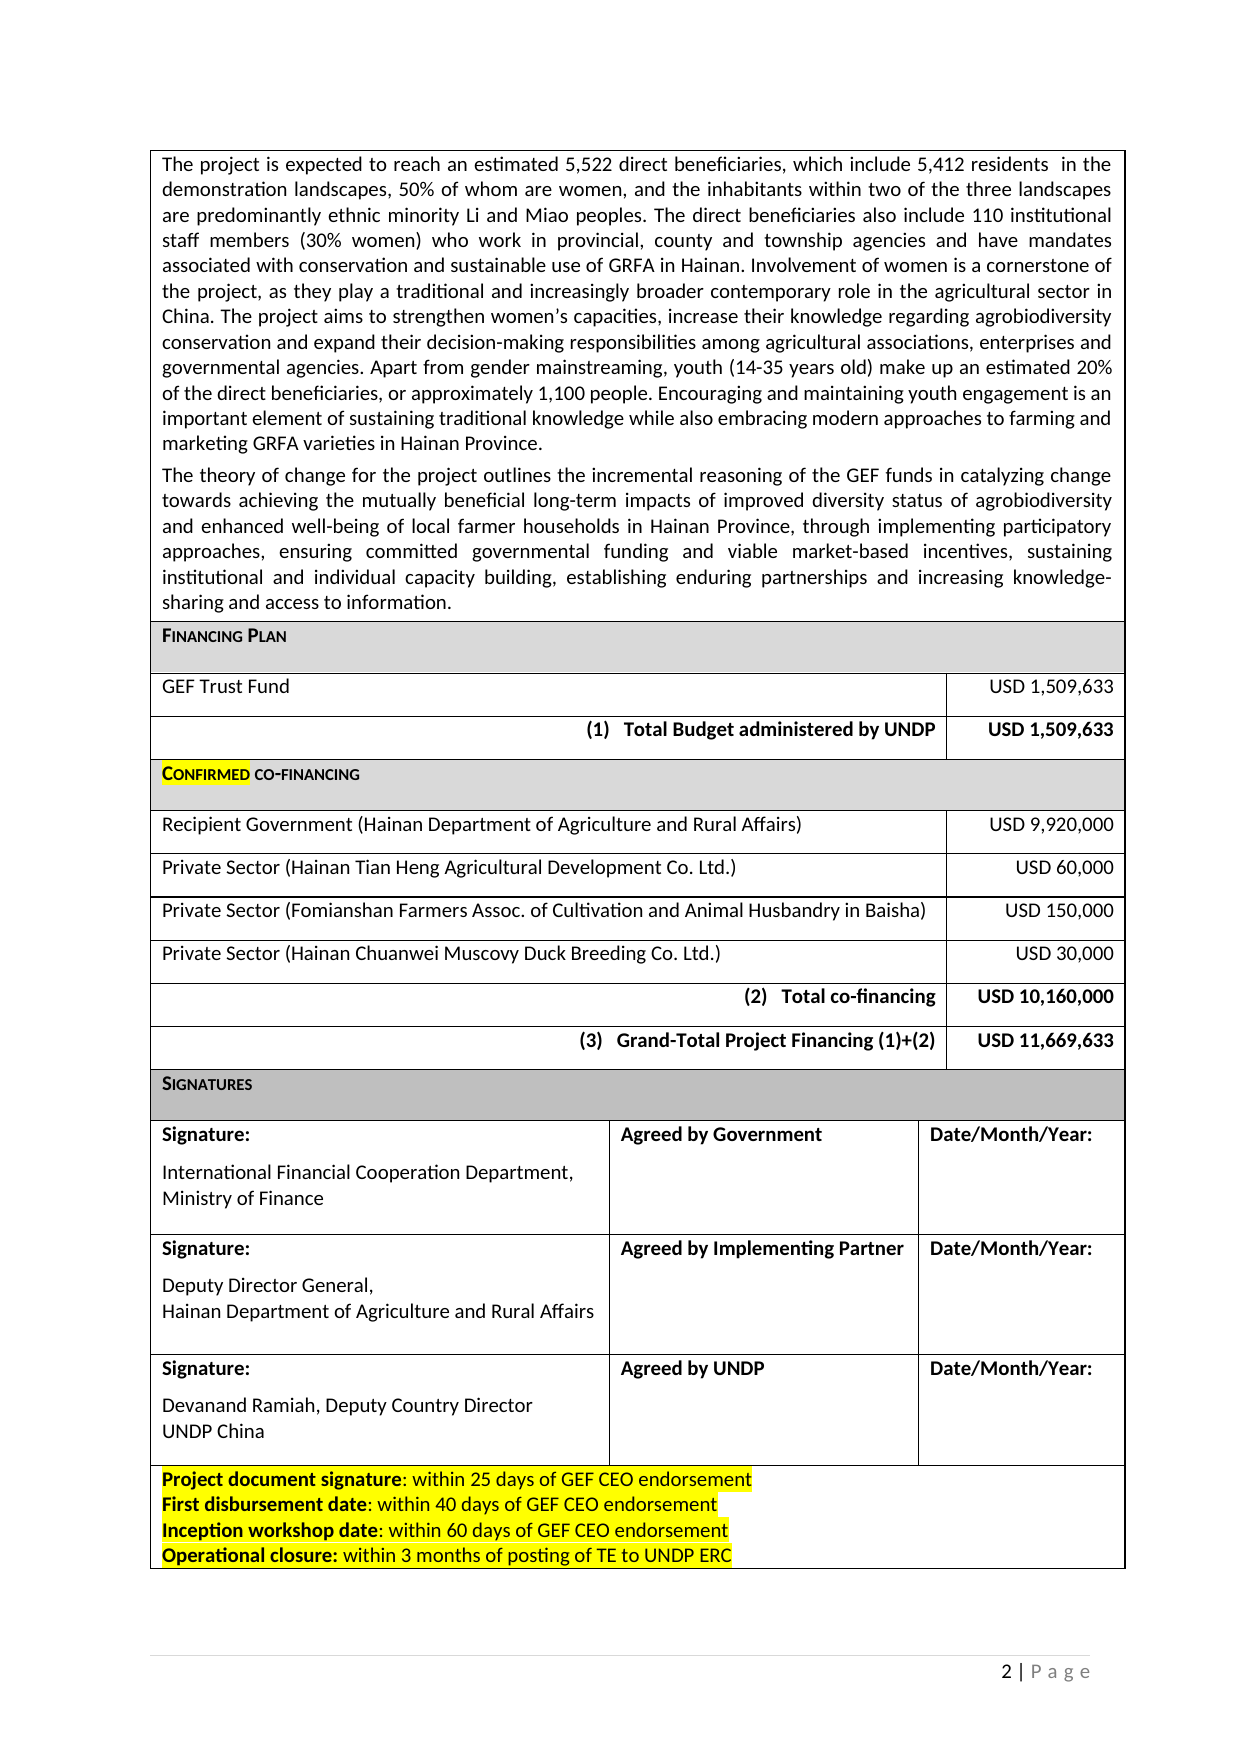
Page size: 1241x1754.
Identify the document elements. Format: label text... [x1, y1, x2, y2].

table_cell Signatures [151, 1070, 1124, 1120]
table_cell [151, 1466, 1124, 1568]
table_cell Financing Plan [151, 622, 1124, 672]
table_cell USD 9,920,000 [947, 811, 1124, 853]
table_cell USD 150,000 [947, 898, 1124, 939]
table_cell Agreed by UNDP [610, 1355, 918, 1465]
table_cell Signature: International Financial Cooperation Department, Ministry of Finance [151, 1121, 609, 1234]
table_cell USD 30,000 [947, 941, 1124, 983]
table_cell Signature: Devanand Ramiah, Deputy Country Director UNDP China [151, 1355, 609, 1465]
table_cell USD 10,160,000 [947, 984, 1124, 1026]
table_cell Private Sector (Hainan Chuanwei Muscovy Duck Breeding Co. Ltd.) [151, 941, 946, 983]
table_cell USD 11,669,633 [947, 1027, 1124, 1069]
table_cell Private Sector (Hainan Tian Heng Agricultural Development Co. Ltd.) [151, 854, 946, 896]
table_cell Date/Month/Year: [919, 1121, 1124, 1234]
table_cell Signature: Deputy Director General, Hainan Department of Agriculture and Rural Affairs [151, 1235, 609, 1354]
table_cell Date/Month/Year: [919, 1235, 1124, 1354]
table_cell Agreed by Implementing Partner [610, 1235, 918, 1354]
table_cell Recipient Government (Hainan Department of Agriculture and Rural Affairs) [151, 811, 946, 853]
table_cell USD 1,509,633 [947, 717, 1124, 759]
table_cell Grand-Total Project Financing (1)+(2) [151, 1027, 946, 1069]
table_cell Agreed by Government [610, 1121, 918, 1234]
table_cell Date/Month/Year: [919, 1355, 1124, 1465]
table_cell USD 1,509,633 [947, 674, 1124, 716]
table_cell Total co-financing [151, 984, 946, 1026]
table_cell USD 60,000 [947, 854, 1124, 896]
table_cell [151, 151, 1124, 621]
table_cell Confirmed co-financing [151, 760, 1124, 810]
table_cell GEF Trust Fund [151, 674, 946, 716]
table_cell Private Sector (Fomianshan Farmers Assoc. of Cultivation and Animal Husbandry in Baisha) [151, 898, 946, 939]
table_cell Total Budget administered by UNDP [151, 717, 946, 759]
